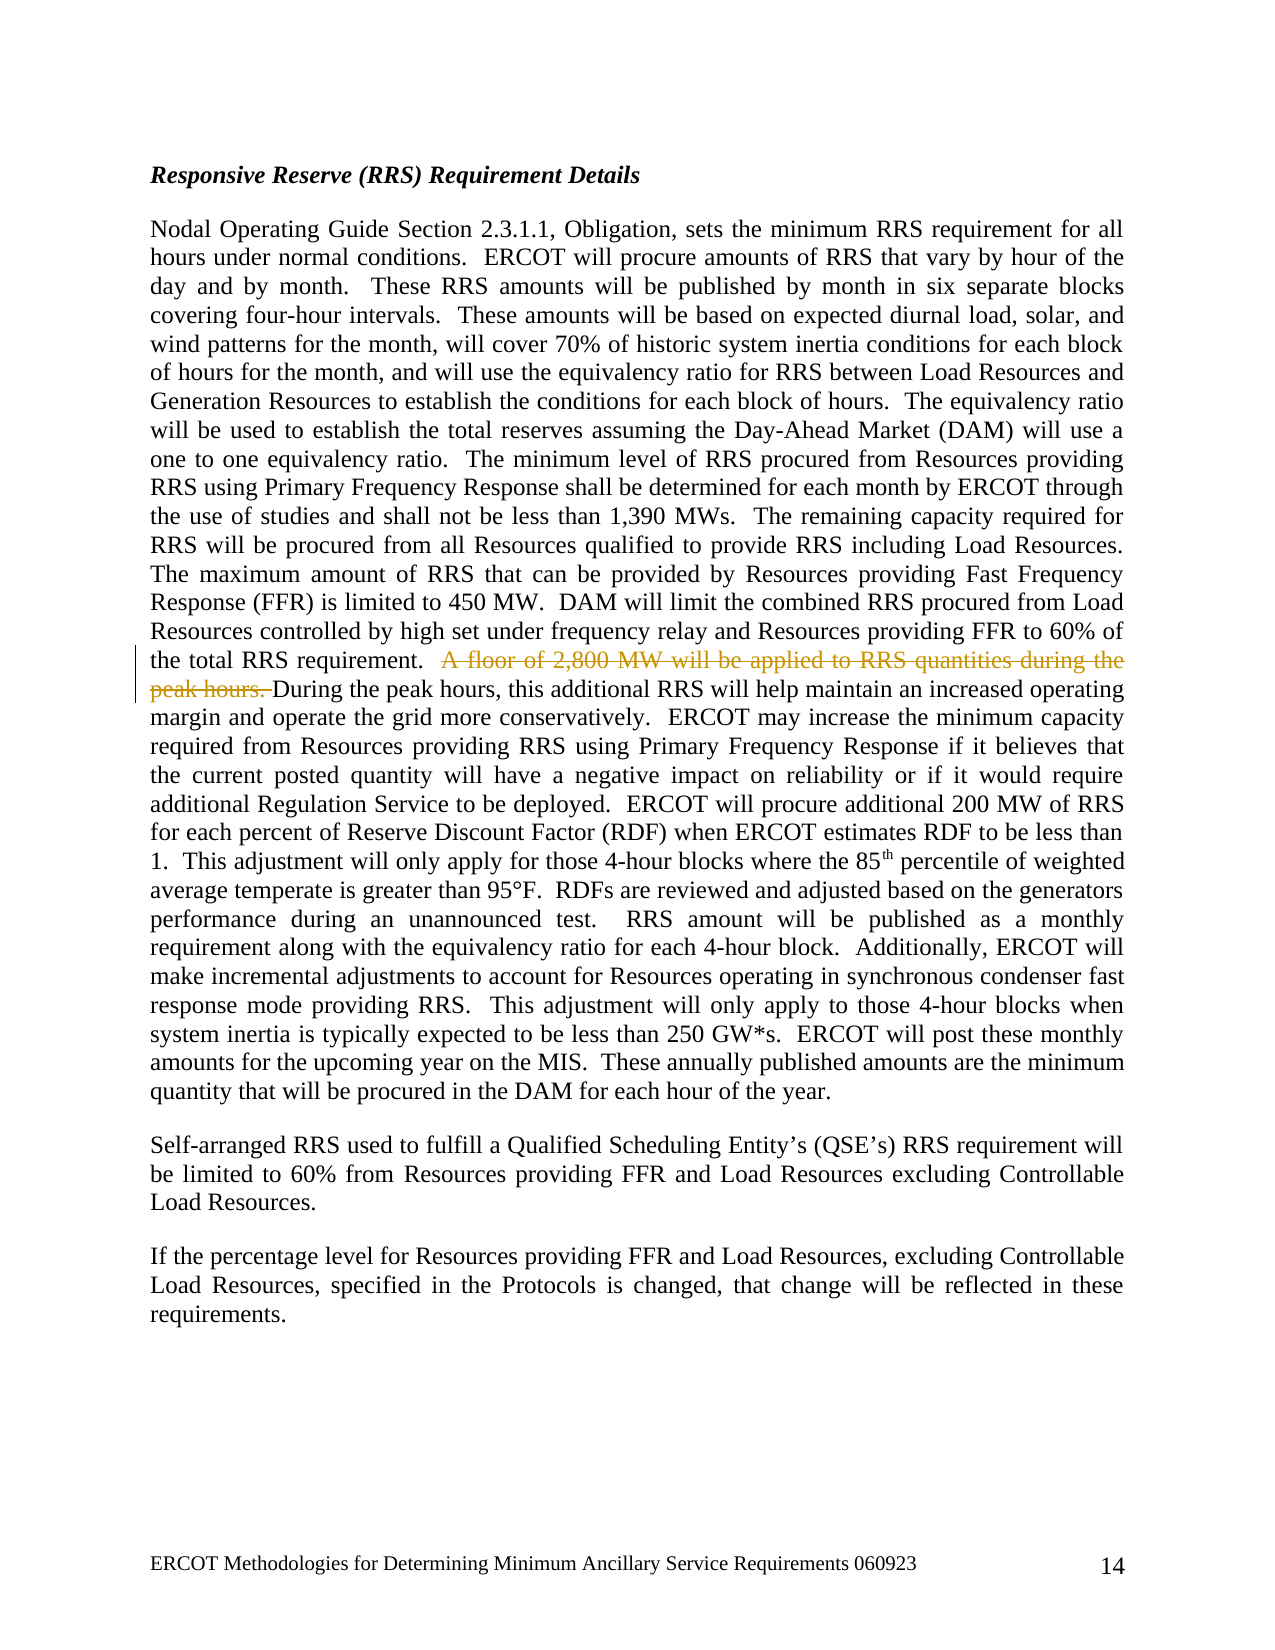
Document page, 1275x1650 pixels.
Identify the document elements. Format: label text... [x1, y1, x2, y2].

text Self-arranged RRS used to fulfill a Qualified Scheduling Entity’s (QSE’s) RRS requirement will be limited to 60% from Resources providing FFR and Load Resources excluding Controllable Load Resources. [150, 1130, 1125, 1216]
text If the percentage level for Resources providing FFR and Load Resources, excluding Controllable Load Resources, specified in the Protocols is changed, that change will be reflected in these requirements. [150, 1241, 1125, 1327]
text Responsive Reserve (RRS) Requirement Details [150, 160, 1125, 189]
text Nodal Operating Guide Section 2.3.1.1, Obligation, sets the minimum RRS requirement for all hours under normal conditions. ERCOT will procure amounts of RRS that vary by hour of the day and by month. These RRS amounts will be published by month in six separate blocks covering four-hour intervals. These amounts will be based on expected diurnal load, solar, and wind patterns for the month, will cover 70% of historic system inertia conditions for each block of hours for the month, and will use the equivalency ratio for RRS between Load Resources and Generation Resources to establish the conditions for each block of hours. The equivalency ratio will be used to establish the total reserves assuming the Day-Ahead Market (DAM) will use a one to one equivalency ratio. The minimum level of RRS procured from Resources providing RRS using Primary Frequency Response shall be determined for each month by ERCOT through the use of studies and shall not be less than 1,390 MWs. The remaining capacity required for RRS will be procured from all Resources qualified to provide RRS including Load Resources. The maximum amount of RRS that can be provided by Resources providing Fast Frequency Response (FFR) is limited to 450 MW. DAM will limit the combined RRS procured from Load Resources controlled by high set under frequency relay and Resources providing FFR to 60% of the total RRS requirement. During the peak hours, this additional RRS will help maintain an increased operating margin and operate the grid more conservatively. ERCOT may increase the minimum capacity required from Resources providing RRS using Primary Frequency Response if it believes that the current posted quantity will have a negative impact on reliability or if it would require additional Regulation Service to be deployed. ERCOT will procure additional 200 MW of RRS for each percent of Reserve Discount Factor (RDF) when ERCOT estimates RDF to be less than 1. This adjustment will only apply for those 4-hour blocks where the 85th percentile of weighted average temperate is greater than 95°F. RDFs are reviewed and adjusted based on the generators performance during an unannounced test. RRS amount will be published as a monthly requirement along with the equivalency ratio for each 4-hour block. Additionally, ERCOT will make incremental adjustments to account for Resources operating in synchronous condenser fast response mode providing RRS. This adjustment will only apply to those 4-hour blocks when system inertia is typically expected to be less than 250 GW*s. ERCOT will post these monthly amounts for the upcoming year on the MIS. These annually published amounts are the minimum quantity that will be procured in the DAM for each hour of the year. [150, 214, 1125, 1105]
